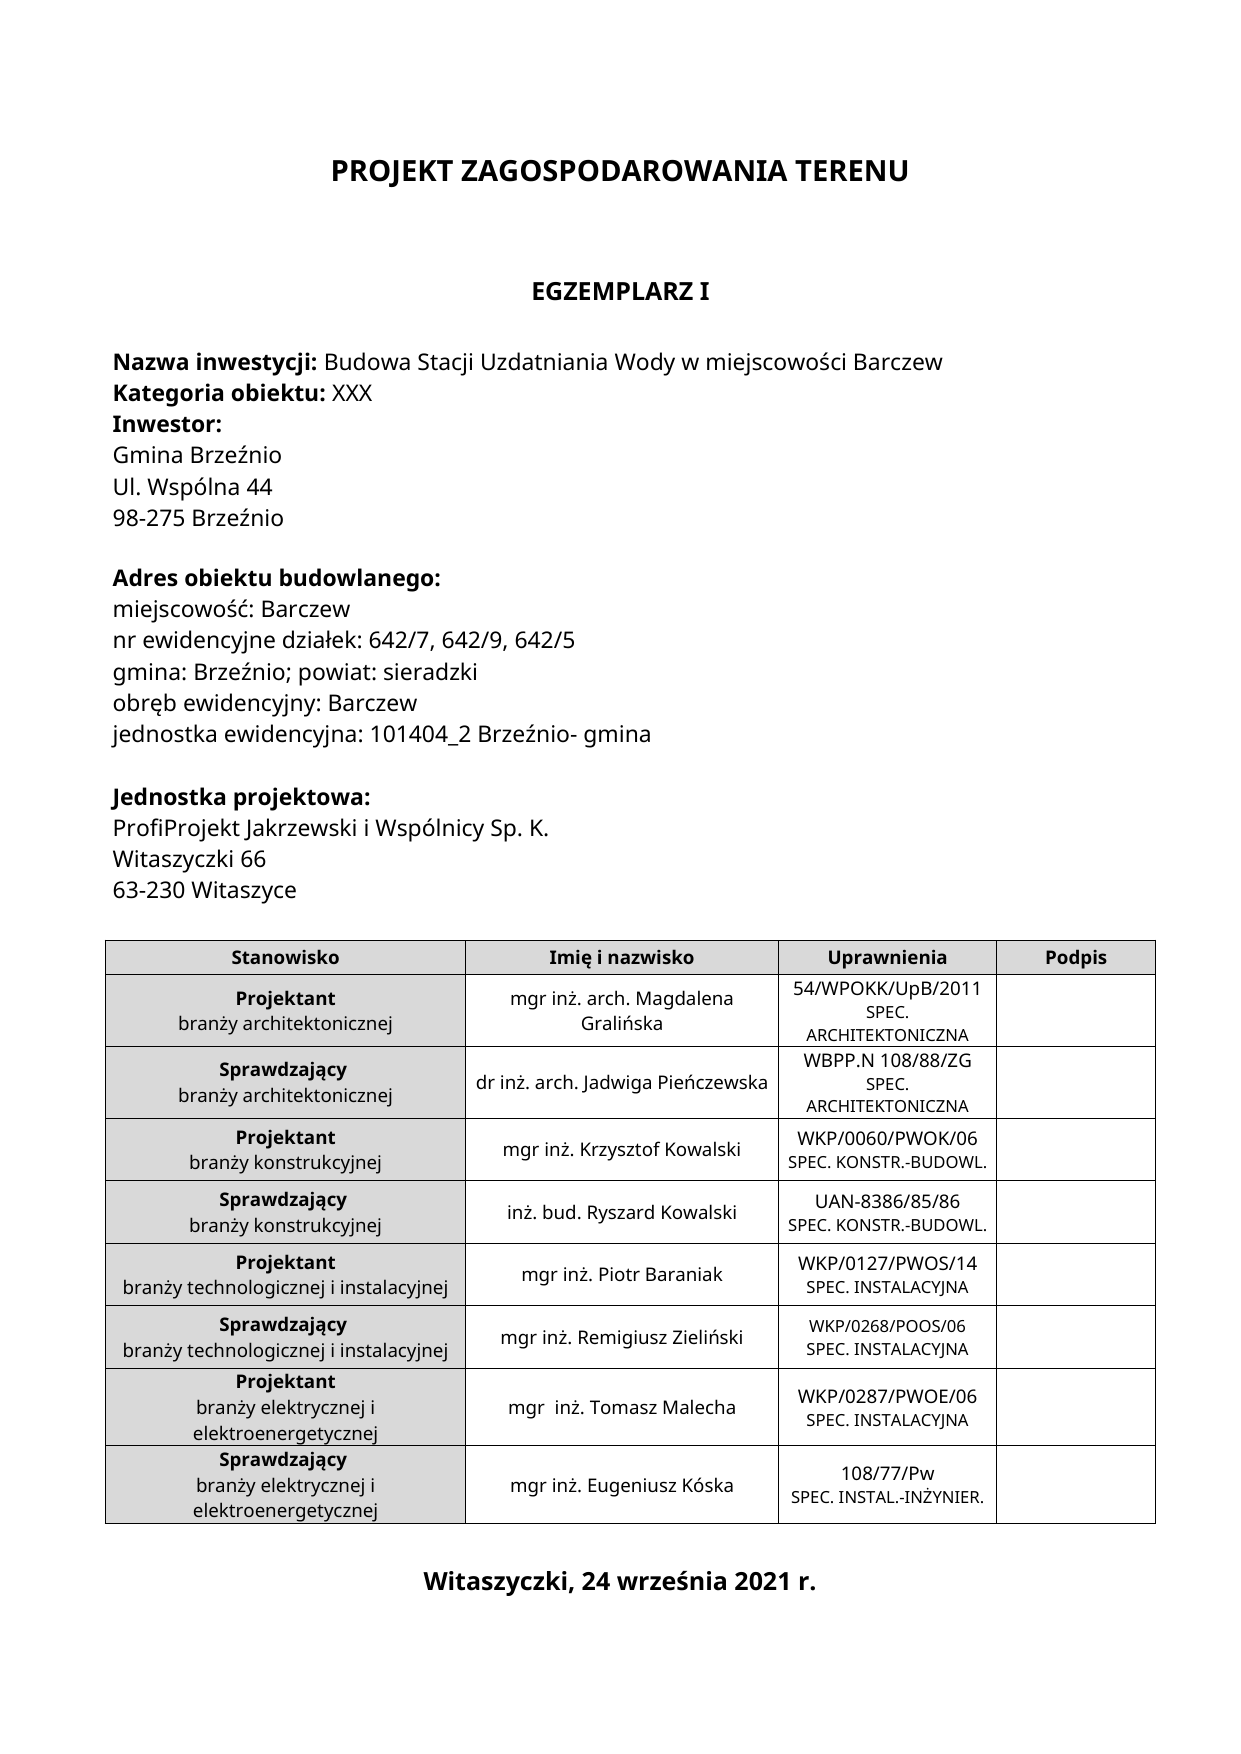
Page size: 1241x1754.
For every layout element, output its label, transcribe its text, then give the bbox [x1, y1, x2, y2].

text ProfiProjekt Jakrzewski i Wspólnicy Sp. K. [112, 812, 1128, 843]
table_header Uprawnienia [779, 941, 996, 974]
table_header Stanowisko [106, 941, 465, 974]
table_cell dr inż. arch. Jadwiga Pieńczewska [466, 1047, 778, 1118]
table_cell Sprawdzający branży architektonicznej [106, 1047, 465, 1118]
table_cell [997, 1181, 1155, 1243]
text miejscowość: Barczew [112, 593, 1128, 624]
table_header Podpis [997, 941, 1155, 974]
table_cell Sprawdzający branży elektrycznej i elektroenergetycznej [106, 1446, 465, 1523]
text Witaszyczki, 24 września 2021 r. [112, 1563, 1128, 1597]
text PROJEKT ZAGOSPODAROWANIA TERENU [112, 150, 1128, 190]
table_cell Projektant branży technologicznej i instalacyjnej [106, 1244, 465, 1305]
text Adres obiektu budowlanego: [112, 562, 1128, 593]
table_cell Projektant branży konstrukcyjnej [106, 1119, 465, 1180]
table_header Imię i nazwisko [466, 941, 778, 974]
text gmina: Brzeźnio; powiat: sieradzki [112, 655, 1128, 687]
table_cell [997, 1369, 1155, 1445]
table_cell WKP/0127/PWOS/14 SPEC. INSTALACYJNA [779, 1244, 996, 1305]
table_cell [997, 1244, 1155, 1305]
table_cell UAN-8386/85/86 SPEC. KONSTR.-BUDOWL. [779, 1181, 996, 1243]
table_cell [997, 1446, 1155, 1523]
table_cell WKP/0060/PWOK/06 SPEC. KONSTR.-BUDOWL. [779, 1119, 996, 1180]
text 63-230 Witaszyce [112, 874, 1128, 905]
text Witaszyczki 66 [112, 843, 1128, 874]
text Inwestor: [112, 408, 1128, 439]
table_cell mgr inż. Piotr Baraniak [466, 1244, 778, 1305]
table_cell Sprawdzający branży konstrukcyjnej [106, 1181, 465, 1243]
table_cell mgr inż. arch. Magdalena Gralińska [466, 975, 778, 1046]
text Kategoria obiektu: XXX [112, 377, 1128, 408]
text Gmina Brzeźnio [112, 439, 1128, 471]
table_cell [997, 1119, 1155, 1180]
table_cell WKP/0268/POOS/06 SPEC. INSTALACYJNA [779, 1306, 996, 1368]
text Jednostka projektowa: [112, 780, 1128, 812]
table_cell mgr inż. Tomasz Malecha [466, 1369, 778, 1445]
table_cell mgr inż. Remigiusz Zieliński [466, 1306, 778, 1368]
table_cell inż. bud. Ryszard Kowalski [466, 1181, 778, 1243]
text obręb ewidencyjny: Barczew [112, 687, 1128, 718]
table_cell WKP/0287/PWOE/06 SPEC. INSTALACYJNA [779, 1369, 996, 1445]
table_cell Projektant branży elektrycznej i elektroenergetycznej [106, 1369, 465, 1445]
text nr ewidencyjne działek: 642/7, 642/9, 642/5 [112, 624, 1128, 655]
table_cell mgr inż. Eugeniusz Kóska [466, 1446, 778, 1523]
table_cell [997, 1047, 1155, 1118]
table_cell [997, 975, 1155, 1046]
table_cell Projektant branży architektonicznej [106, 975, 465, 1046]
table_cell [997, 1306, 1155, 1368]
text jednostka ewidencyjna: 101404_2 Brzeźnio- gmina [112, 718, 1128, 749]
table_cell 54/WPOKK/UpB/2011 SPEC. ARCHITEKTONICZNA [779, 975, 996, 1046]
text Ul. Wspólna 44 [112, 471, 1128, 502]
table_cell WBPP.N 108/88/ZG SPEC. ARCHITEKTONICZNA [779, 1047, 996, 1118]
table_cell mgr inż. Krzysztof Kowalski [466, 1119, 778, 1180]
table_cell Sprawdzający branży technologicznej i instalacyjnej [106, 1306, 465, 1368]
table_cell 108/77/Pw SPEC. INSTAL.-INŻYNIER. [779, 1446, 996, 1523]
text EGZEMPLARZ I [112, 274, 1128, 308]
text Nazwa inwestycji: Budowa Stacji Uzdatniania Wody w miejscowości Barczew [112, 346, 1128, 377]
text 98-275 Brzeźnio [112, 502, 1128, 533]
